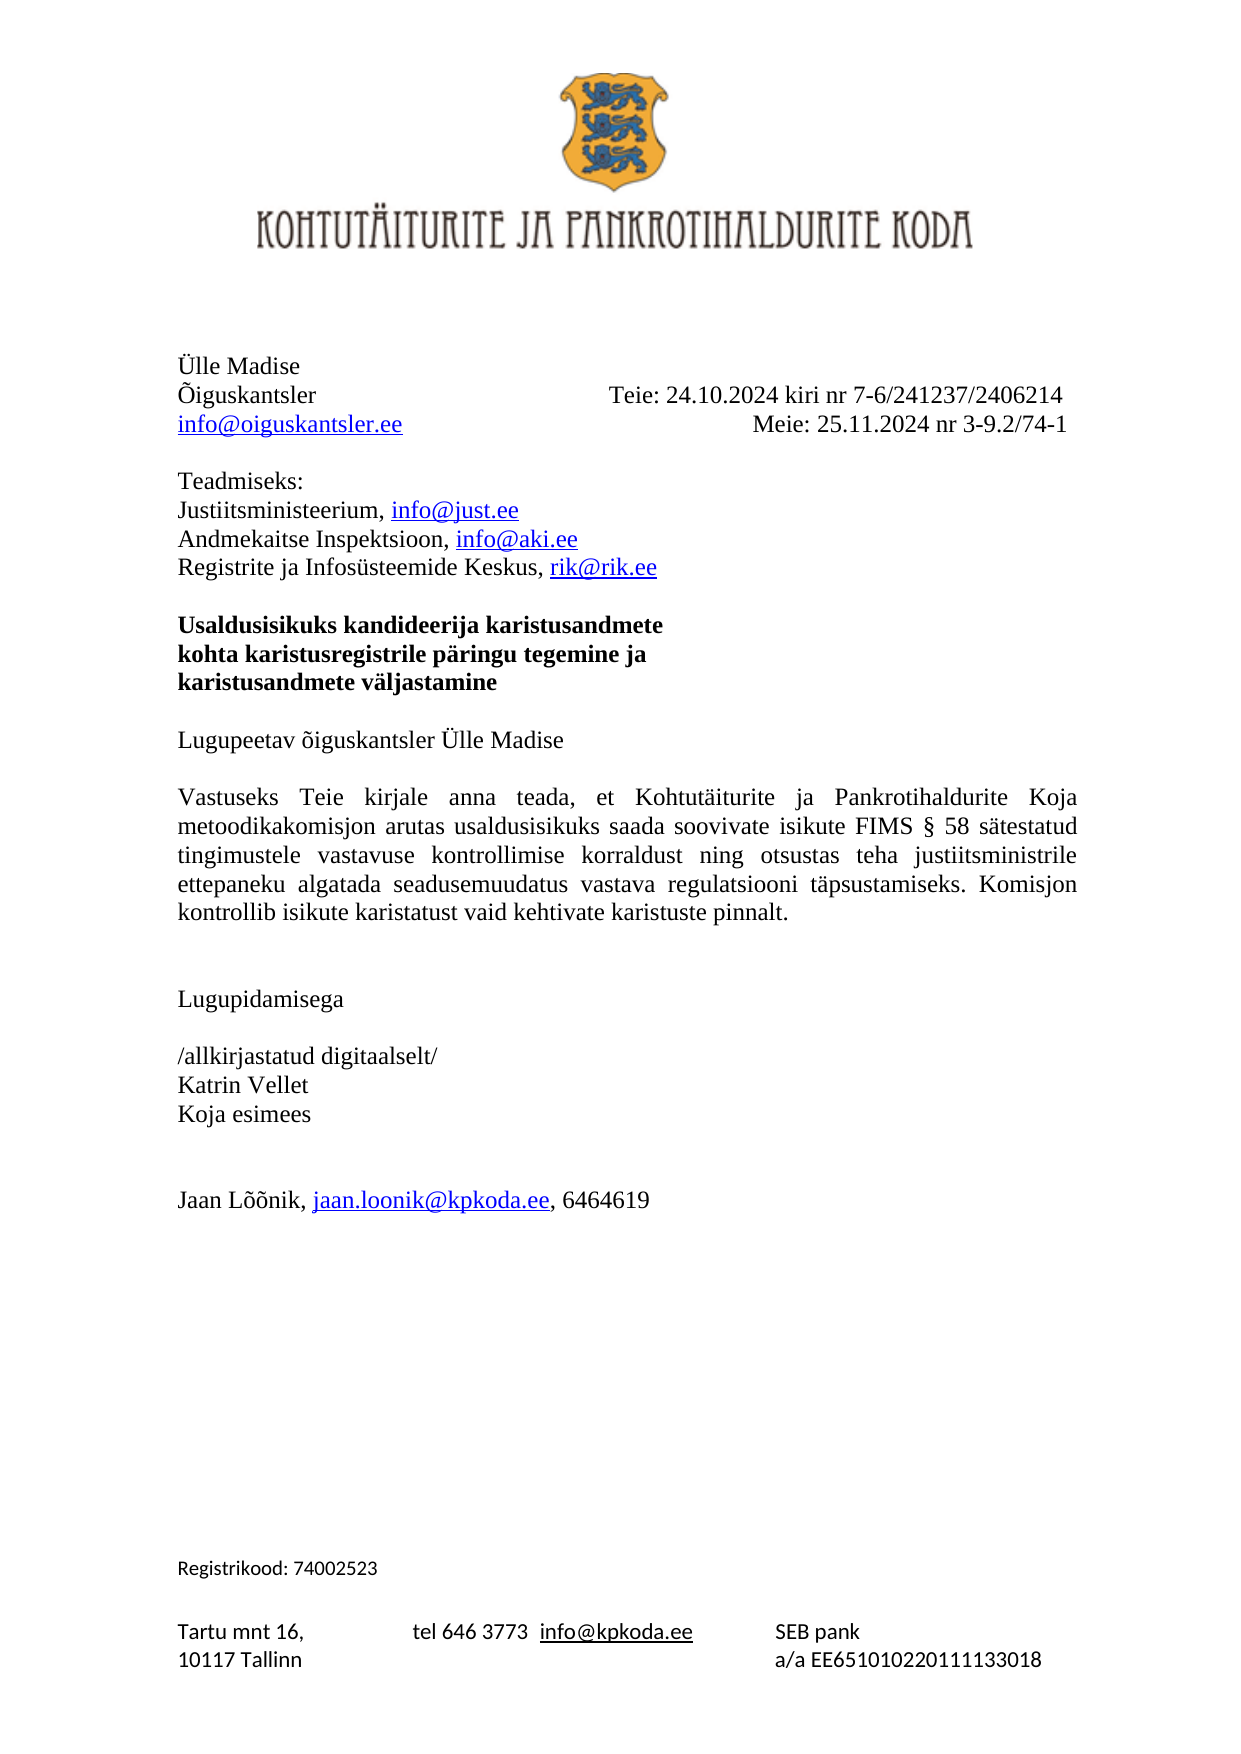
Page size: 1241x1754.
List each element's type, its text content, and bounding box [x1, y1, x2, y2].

text Katrin Vellet [177, 1070, 1078, 1099]
text kohta karistusregistrile päringu tegemine ja [177, 639, 1078, 667]
text Lugupidamisega [177, 984, 1078, 1012]
text info@oiguskantsler.ee Meie: 25.11.2024 nr 3-9.2/74-1 [177, 409, 1078, 437]
text Lugupeetav õiguskantsler Ülle Madise [177, 725, 1078, 754]
text Õiguskantsler Teie: 24.10.2024 kiri nr 7-6/241237/2406214 [177, 380, 1078, 409]
text Teadmiseks: [177, 466, 1078, 495]
text Ülle Madise [177, 351, 1078, 380]
text /allkirjastatud digitaalselt/ [177, 1041, 1078, 1070]
text Justiitsministeerium, info@just.ee [177, 495, 1078, 524]
text Registrite ja Infosüsteemide Keskus, rik@rik.ee [177, 552, 1078, 610]
text Vastuseks Teie kirjale anna teada, et Kohtutäiturite ja Pankrotihaldurite Koja metoodikakomisjon arutas usaldusisikuks saada soovivate isikute FIMS § 58 sätestatud tingimustele vastavuse kontrollimise korraldust ning otsustas teha justiitsministrile ettepaneku algatada seadusemuudatus vastava regulatsiooni täpsustamiseks. Komisjon kontrollib isikute karistatust vaid kehtivate karistuste pinnalt. [177, 782, 1078, 955]
text Koja esimees [177, 1099, 1078, 1127]
text Andmekaitse Inspektsioon, info@aki.ee [177, 524, 1078, 552]
text karistusandmete väljastamine [177, 667, 1078, 696]
picture [257, 73, 998, 269]
text Usaldusisikuks kandideerija karistusandmete [177, 610, 1078, 639]
text Jaan Lõõnik, jaan.loonik@kpkoda.ee, 6464619 [177, 1185, 1078, 1214]
